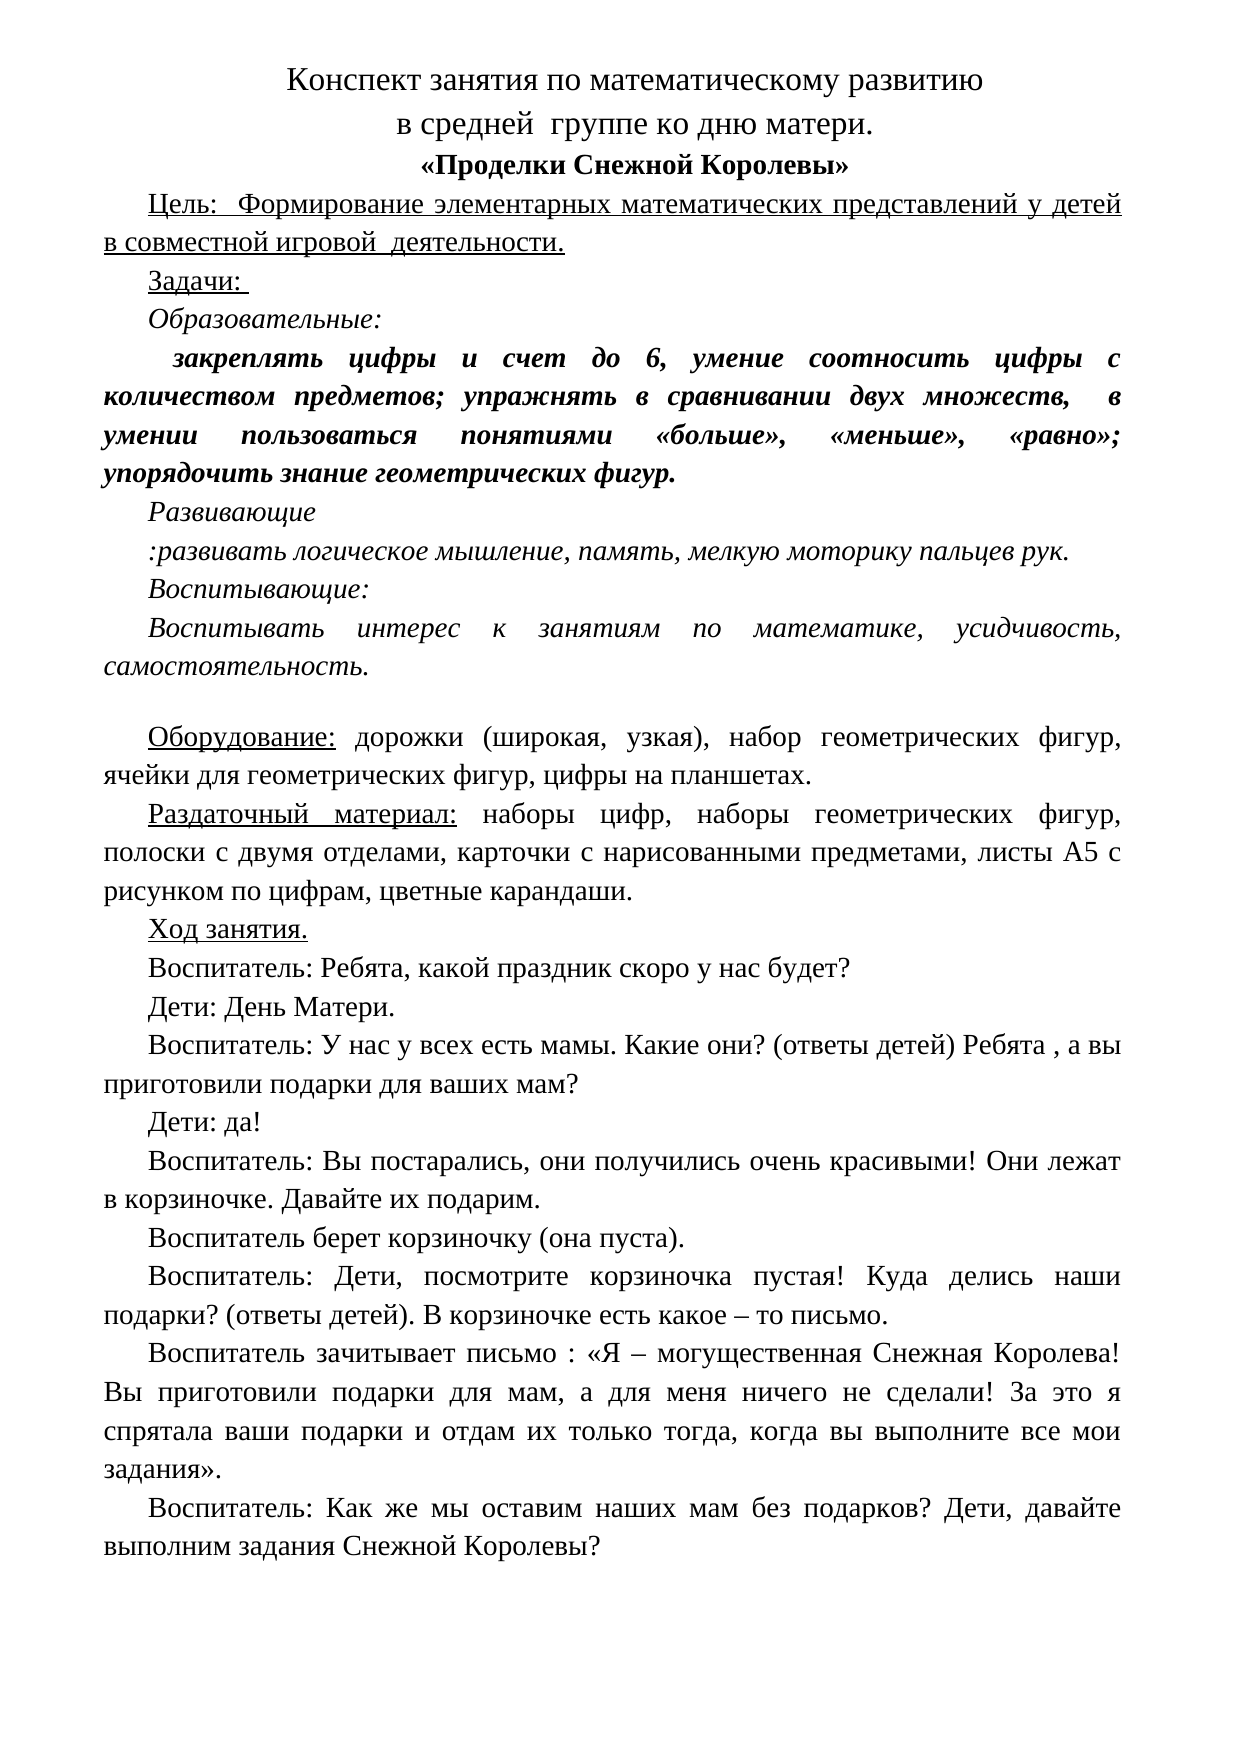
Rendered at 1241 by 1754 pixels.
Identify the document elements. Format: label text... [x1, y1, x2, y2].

text Развивающие [103, 494, 1122, 528]
text Раздаточный материал: наборы цифр, наборы геометрических фигур, полоски с двумя отделами, карточки с нарисованными предметами, листы А5 с рисунком по цифрам, цветные карандаши. [103, 796, 1122, 907]
text в средней группе ко дню матери. [103, 103, 1122, 141]
text Воспитатель берет корзиночку (она пуста). [103, 1220, 1122, 1253]
text Воспитывать интерес к занятиям по математике, усидчивость, самостоятельность. [103, 610, 1122, 682]
text :развивать логическое мышление, память, мелкую моторику пальцев рук. [103, 533, 1122, 566]
text Воспитывающие: [103, 571, 1122, 605]
text Воспитатель: Ребята, какой праздник скоро у нас будет? [103, 950, 1122, 984]
text Воспитатель: Вы постарались, они получились очень красивыми! Они лежат в корзиночке. Давайте их подарим. [103, 1143, 1122, 1215]
text Дети: да! [103, 1104, 1122, 1138]
text Воспитатель: Дети, посмотрите корзиночка пустая! Куда делись наши подарки? (ответы детей). В корзиночке есть какое – то письмо. [103, 1258, 1122, 1331]
text Конспект занятия по математическому развитию [103, 59, 1122, 97]
text Воспитатель: Как же мы оставим наших мам без подарков? Дети, давайте выполним задания Снежной Королевы? [103, 1490, 1122, 1562]
text Ход занятия. [103, 912, 1122, 945]
text Задачи: [103, 263, 1122, 296]
text Образовательные: [103, 301, 1122, 335]
text закреплять цифры и счет до 6, умение соотносить цифры с количеством предметов; упражнять в сравнивании двух множеств, в умении пользоваться понятиями «больше», «меньше», «равно»; упорядочить знание геометрических фигур. [103, 340, 1122, 489]
text Воспитатель зачитывает письмо : «Я – могущественная Снежная Королева! Вы приготовили подарки для мам, а для меня ничего не сделали! За это я спрятала ваши подарки и отдам их только тогда, когда вы выполните все мои задания». [103, 1336, 1122, 1485]
text Воспитатель: У нас у всех есть мамы. Какие они? (ответы детей) Ребята , а вы приготовили подарки для ваших мам? [103, 1027, 1122, 1099]
text «Проделки Снежной Королевы» [103, 147, 1122, 181]
text Дети: День Матери. [103, 989, 1122, 1022]
text Оборудование: дорожки (широкая, узкая), набор геометрических фигур, ячейки для геометрических фигур, цифры на планшетах. [103, 719, 1122, 791]
text Цель: Формирование элементарных математических представлений у детей в совместной игровой деятельности. [103, 186, 1122, 258]
